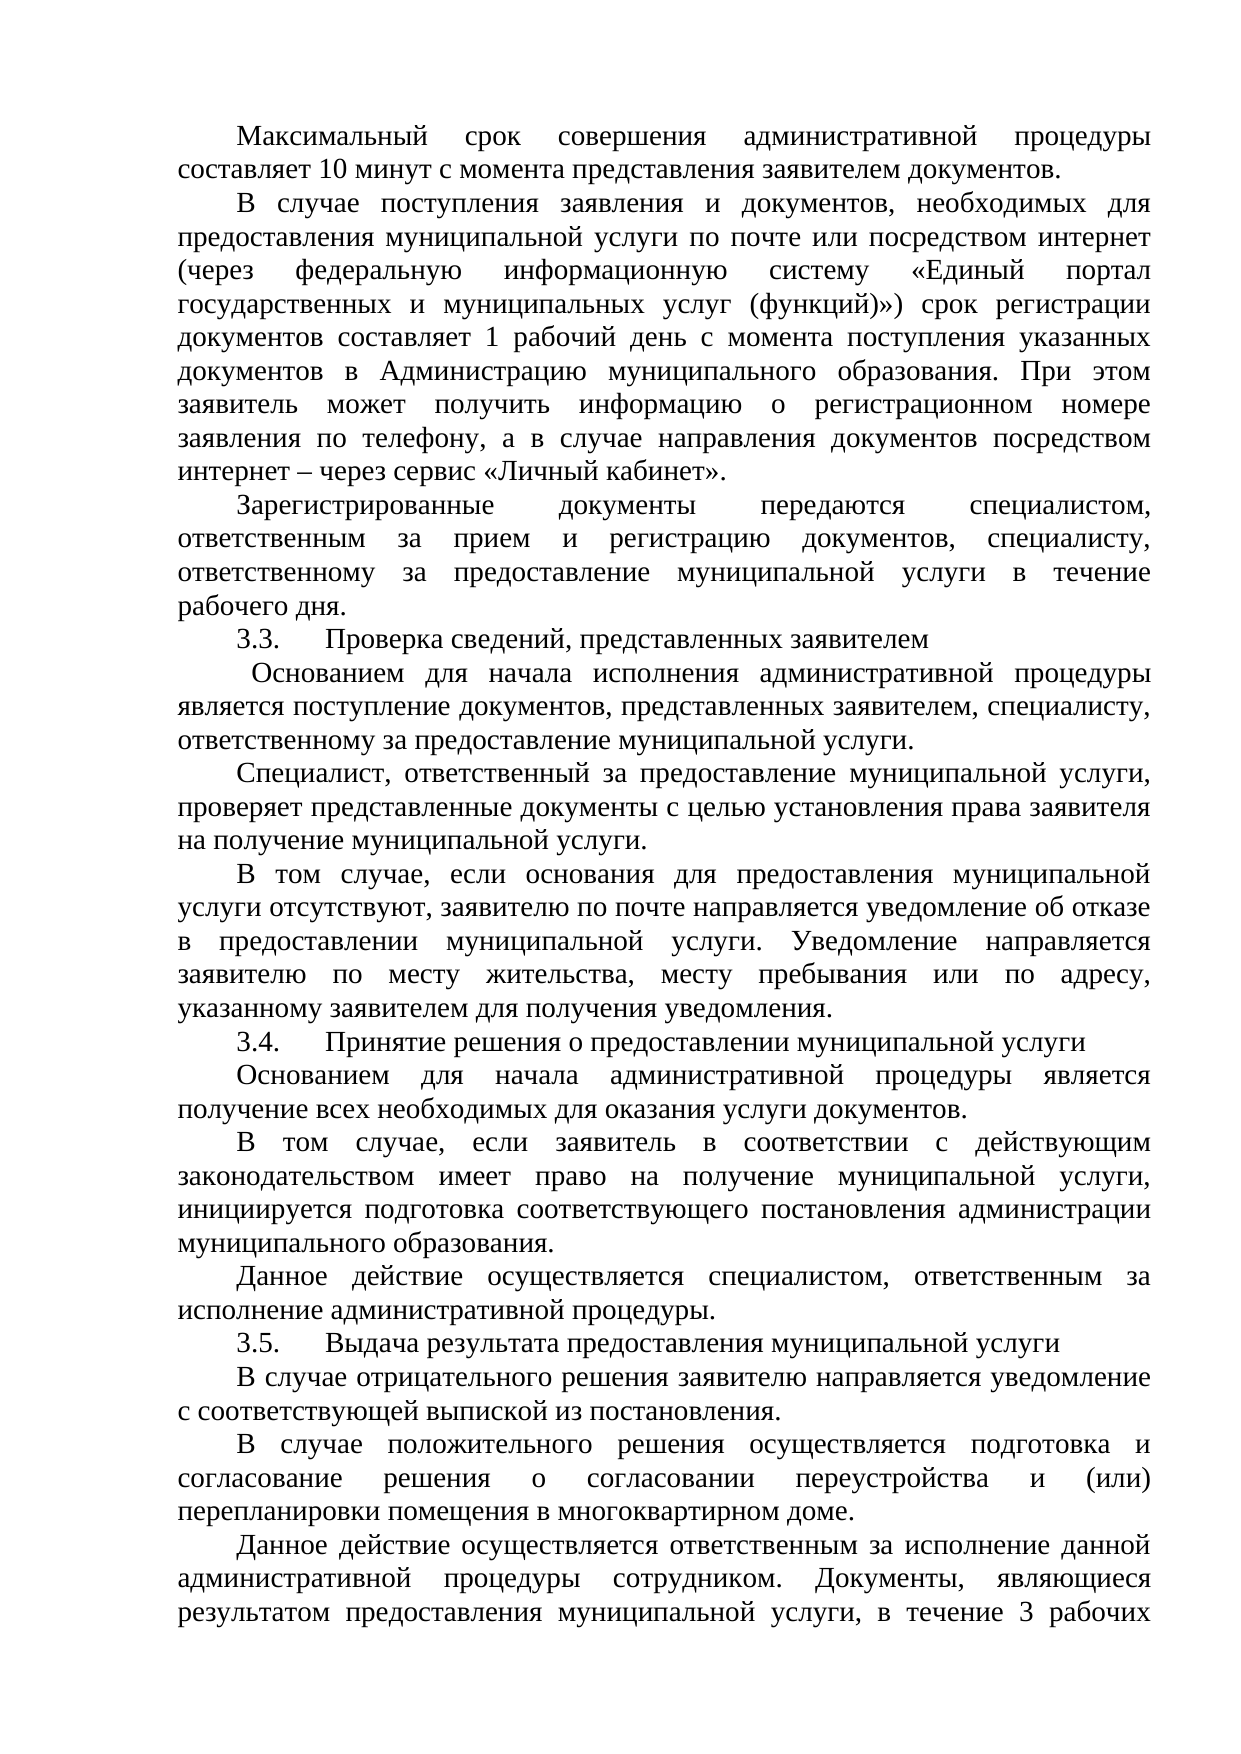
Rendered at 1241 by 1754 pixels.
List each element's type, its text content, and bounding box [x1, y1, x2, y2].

text В случае положительного решения осуществляется подготовка и согласование решения о согласовании переустройства и (или) перепланировки помещения в многоквартирном доме. [177, 1426, 1152, 1527]
list Проверка сведений, представленных заявителем [177, 621, 1152, 655]
text В случае отрицательного решения заявителю направляется уведомление с соответствующей выпиской из постановления. [177, 1359, 1152, 1426]
text Основанием для начала административной процедуры является получение всех необходимых для оказания услуги документов. [177, 1057, 1152, 1124]
text В том случае, если основания для предоставления муниципальной услуги отсутствуют, заявителю по почте направляется уведомление об отказе в предоставлении муниципальной услуги. Уведомление направляется заявителю по месту жительства, месту пребывания или по адресу, указанному заявителем для получения уведомления. [177, 856, 1152, 1024]
text В случае поступления заявления и документов, необходимых для предоставления муниципальной услуги по почте или посредством интернет (через федеральную информационную систему «Единый портал государственных и муниципальных услуг (функций)») срок регистрации документов составляет 1 рабочий день с момента поступления указанных документов в Администрацию муниципального образования. При этом заявитель может получить информацию о регистрационном номере заявления по телефону, а в случае направления документов посредством интернет – через сервис «Личный кабинет». [177, 185, 1152, 487]
text Данное действие осуществляется специалистом, ответственным за исполнение административной процедуры. [177, 1258, 1152, 1326]
text Зарегистрированные документы передаются специалистом, ответственным за прием и регистрацию документов, специалисту, ответственному за предоставление муниципальной услуги в течение рабочего дня. [177, 487, 1152, 621]
text В том случае, если заявитель в соответствии с действующим законодательством имеет право на получение муниципальной услуги, инициируется подготовка соответствующего постановления администрации муниципального образования. [177, 1124, 1152, 1258]
text Специалист, ответственный за предоставление муниципальной услуги, проверяет представленные документы с целью установления права заявителя на получение муниципальной услуги. [177, 755, 1152, 856]
list Выдача результата предоставления муниципальной услуги [177, 1326, 1152, 1359]
text Основанием для начала исполнения административной процедуры является поступление документов, представленных заявителем, специалисту, ответственному за предоставление муниципальной услуги. [177, 655, 1152, 755]
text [177, 1527, 1152, 1627]
list Принятие решения о предоставлении муниципальной услуги [177, 1024, 1152, 1057]
text Максимальный срок совершения административной процедуры составляет 10 минут с момента представления заявителем документов. [177, 118, 1152, 185]
